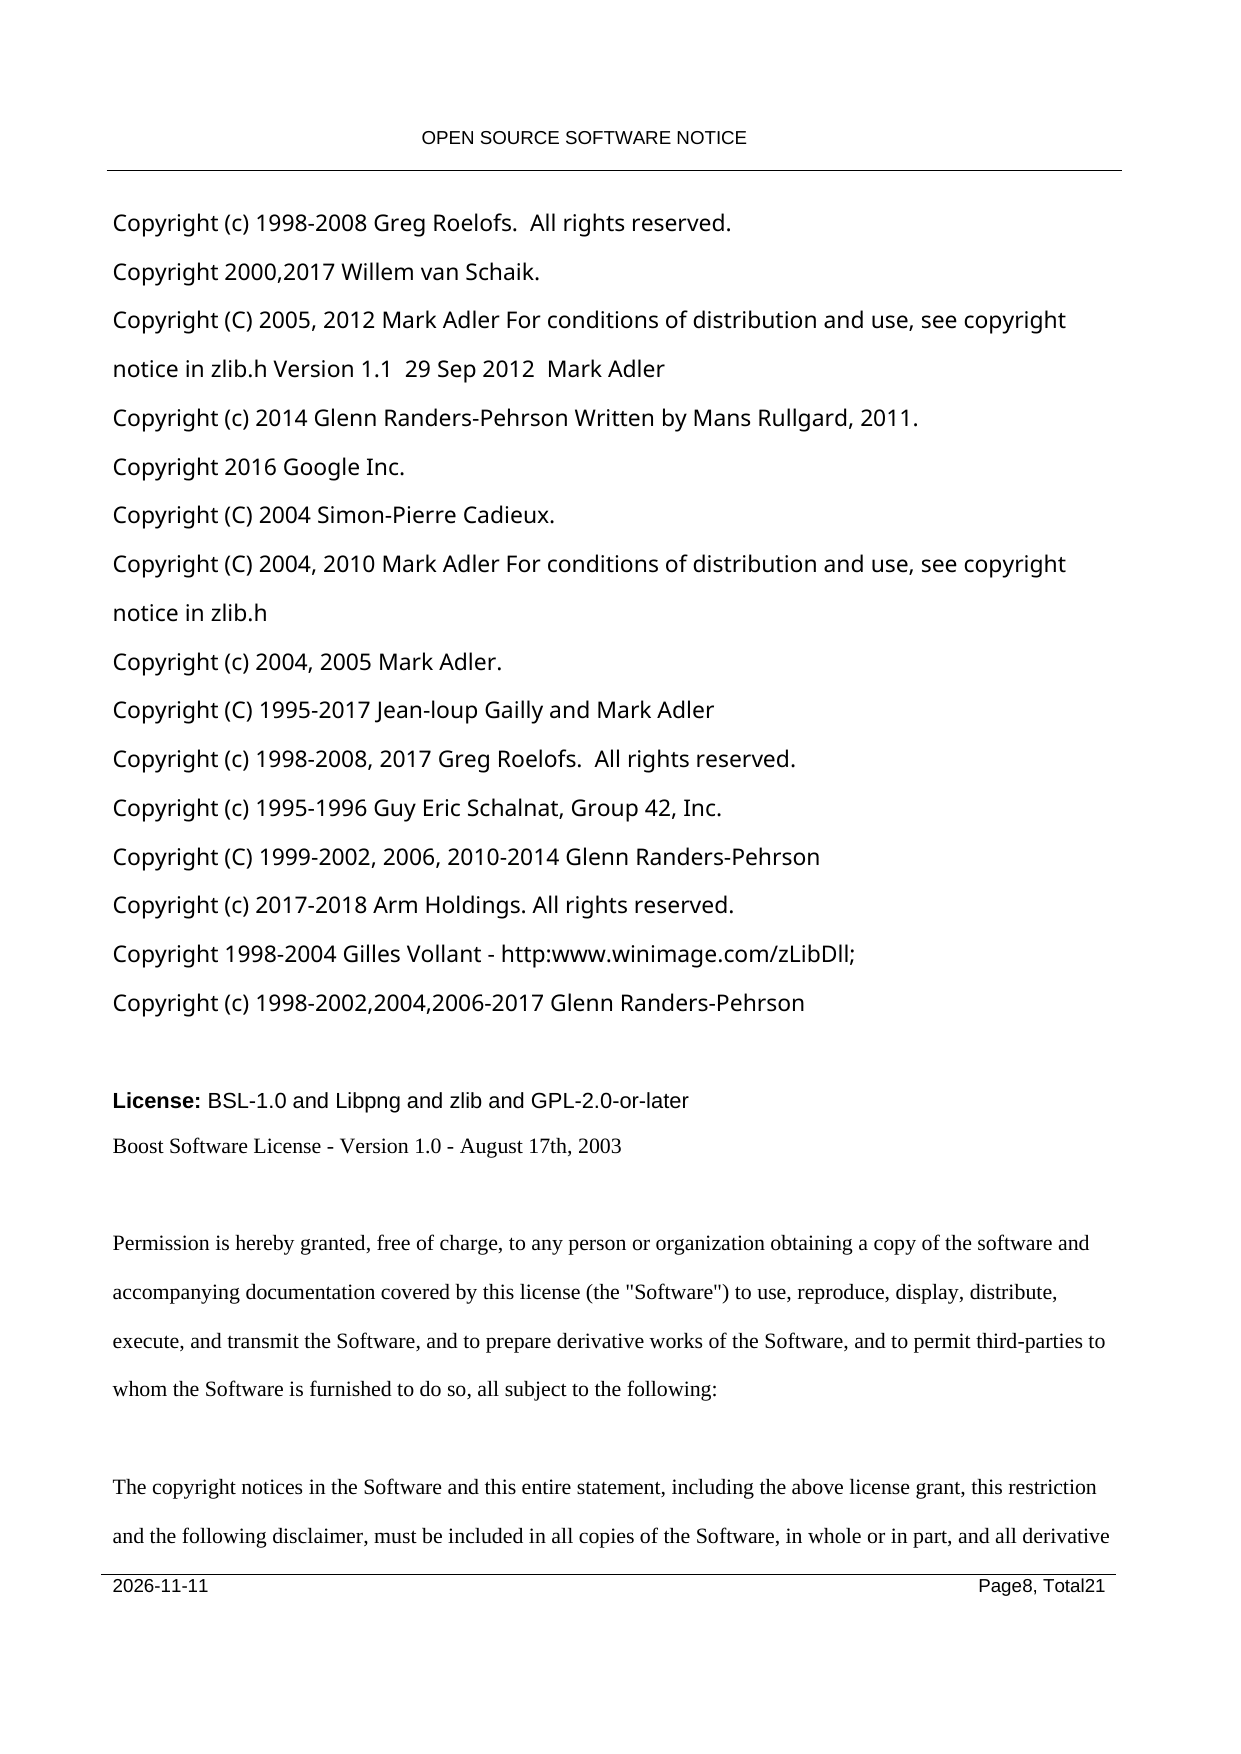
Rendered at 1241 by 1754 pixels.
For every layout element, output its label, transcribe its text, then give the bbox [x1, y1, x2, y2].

text License: BSL-1.0 and Libpng and zlib and GPL-2.0-or-later [112, 1084, 1128, 1116]
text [112, 206, 1128, 1068]
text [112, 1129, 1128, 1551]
